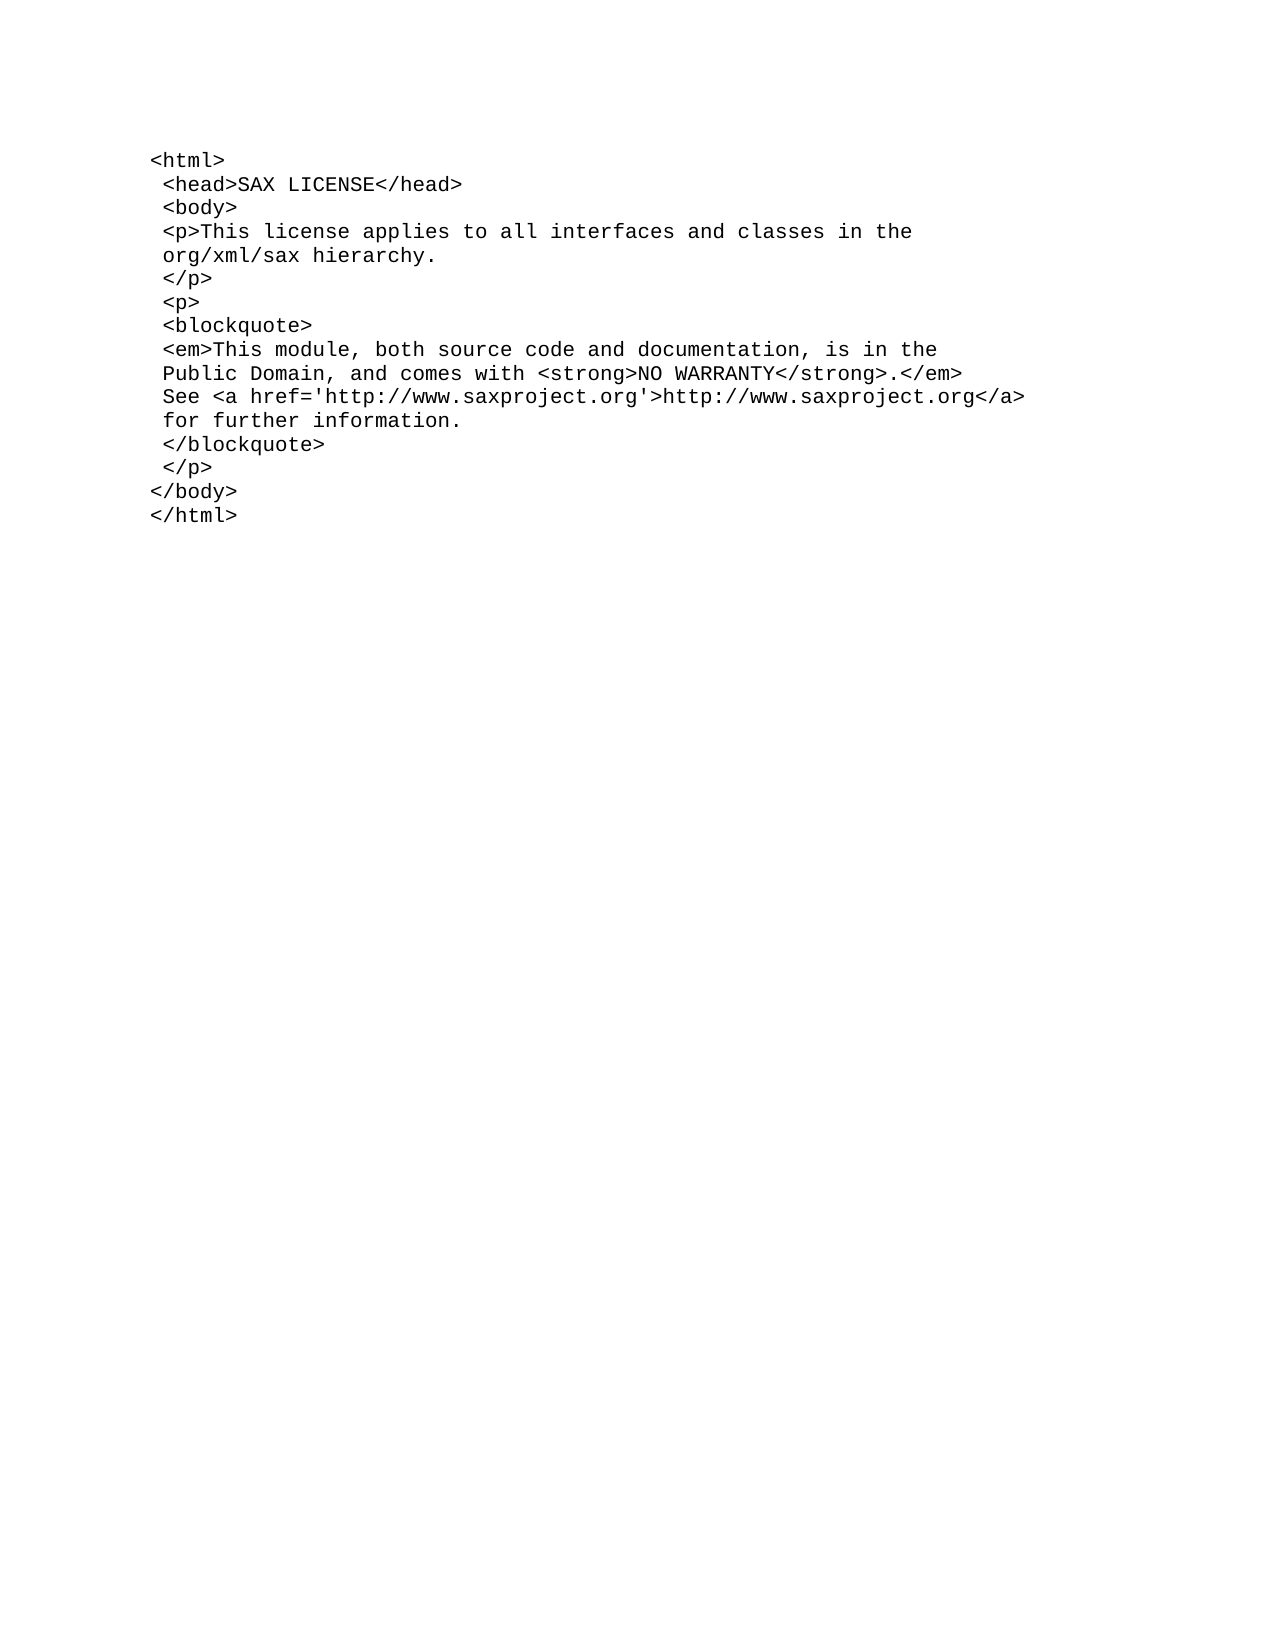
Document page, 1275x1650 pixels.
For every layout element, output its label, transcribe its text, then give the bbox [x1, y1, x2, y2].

text <em>This module, both source code and documentation, is in the [150, 339, 1125, 363]
text See <a href='http://www.saxproject.org'>http://www.saxproject.org</a> [150, 386, 1125, 410]
text </blockquote> [150, 434, 1125, 457]
text </body> [150, 481, 1125, 505]
text <html> [150, 150, 1125, 174]
text <blockquote> [150, 316, 1125, 339]
text for further information. [150, 410, 1125, 434]
text <p>This license applies to all interfaces and classes in the [150, 221, 1125, 244]
text org/xml/sax hierarchy. [150, 244, 1125, 268]
text Public Domain, and comes with <strong>NO WARRANTY</strong>.</em> [150, 363, 1125, 386]
text <head>SAX LICENSE</head> [150, 174, 1125, 197]
text </p> [150, 268, 1125, 292]
text <p> [150, 292, 1125, 316]
text <body> [150, 197, 1125, 221]
text </html> [150, 505, 1125, 528]
text </p> [150, 457, 1125, 481]
